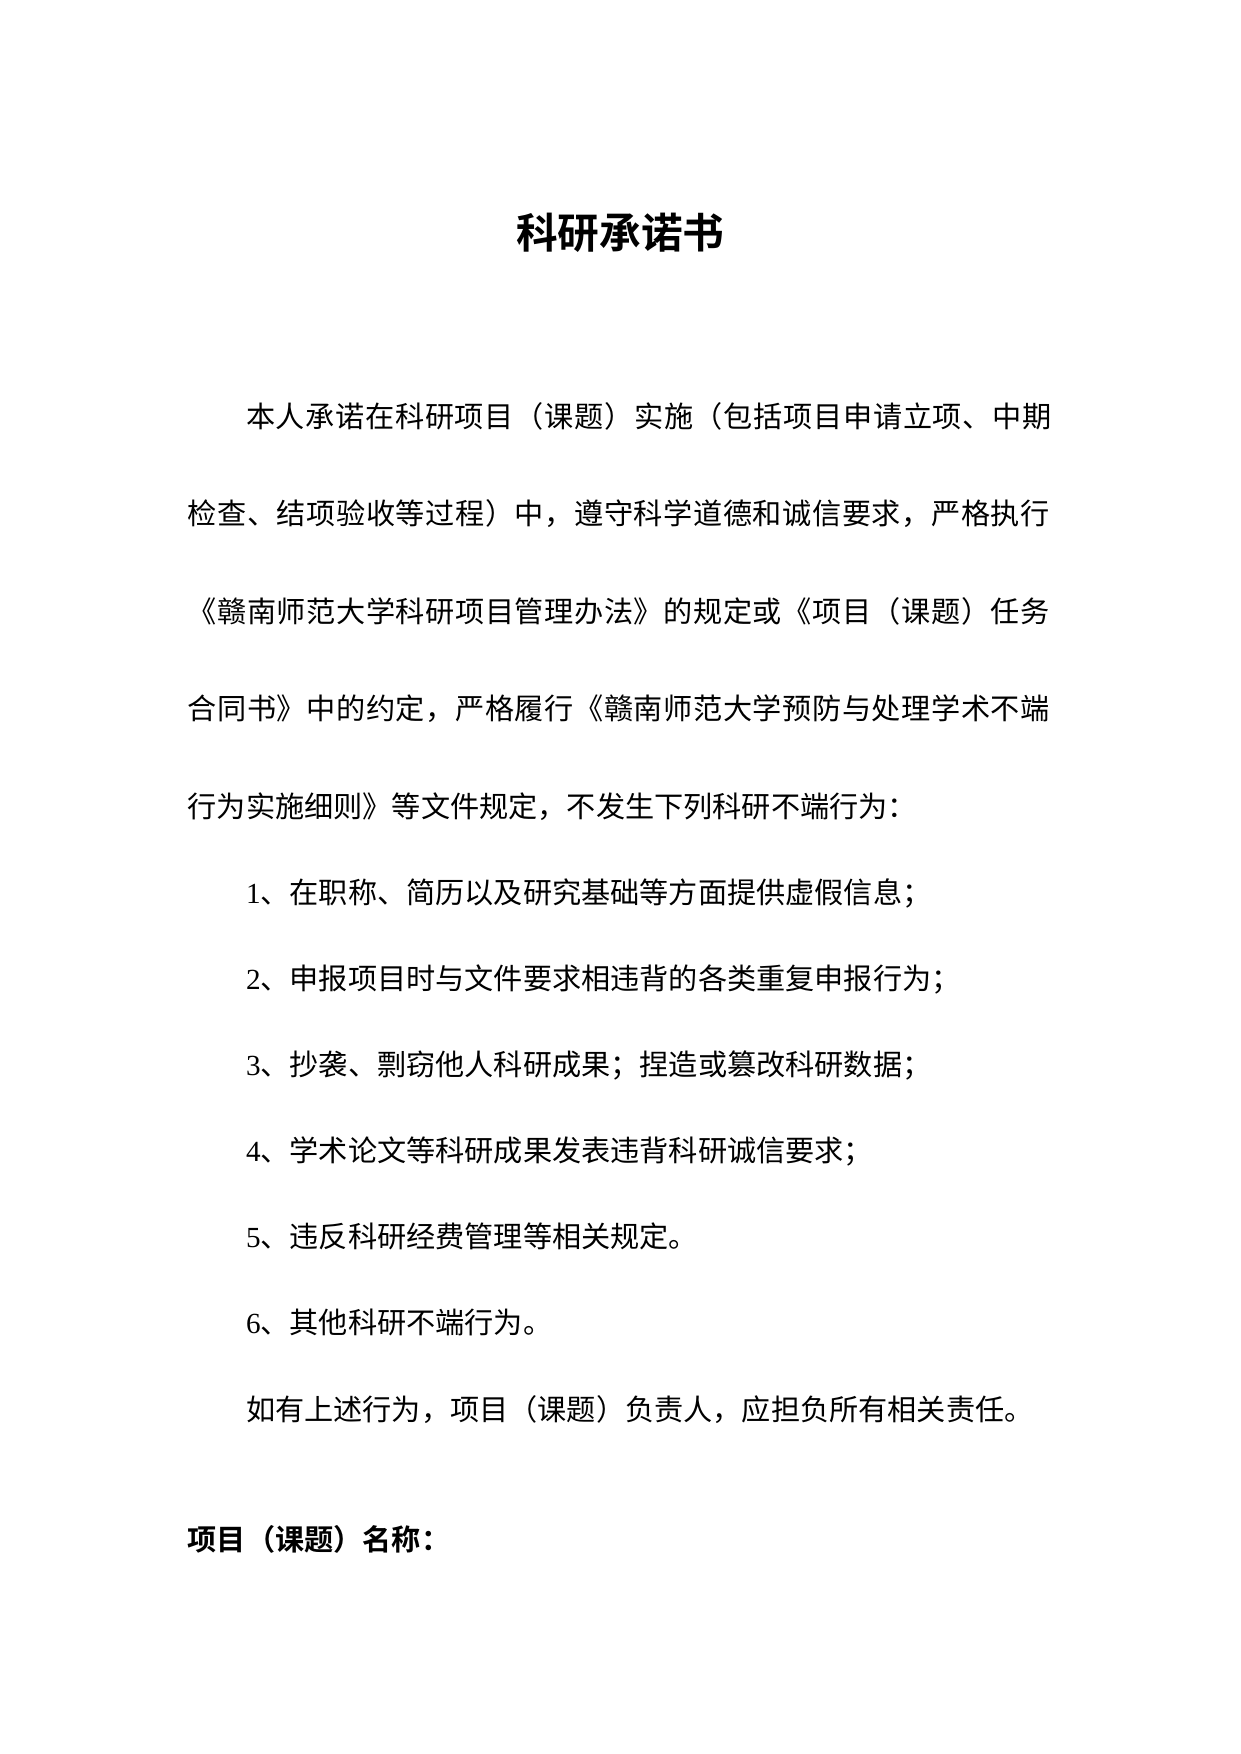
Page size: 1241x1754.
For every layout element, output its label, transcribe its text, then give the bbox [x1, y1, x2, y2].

text 5、违反科研经费管理等相关规定。 [187, 1202, 1053, 1267]
text 如有上述行为，项目（课题）负责人，应担负所有相关责任。 [187, 1375, 1053, 1440]
text 3、抄袭、剽窃他人科研成果；捏造或篡改科研数据； [187, 1030, 1053, 1095]
text 6、其他科研不端行为。 [187, 1289, 1053, 1354]
text 1、在职称、简历以及研究基础等方面提供虚假信息； [187, 858, 1053, 923]
text 2、申报项目时与文件要求相违背的各类重复申报行为； [187, 944, 1053, 1009]
text 本人承诺在科研项目（课题）实施（包括项目申请立项、中期检查、结项验收等过程）中，遵守科学道德和诚信要求，严格执行《赣南师范大学科研项目管理办法》的规定或《项目（课题）任务合同书》中的约定，严格履行《赣南师范大学预防与处理学术不端行为实施细则》等文件规定，不发生下列科研不端行为： [187, 382, 1053, 837]
text 项目（课题）名称： [187, 1505, 1053, 1570]
subtitle 科研承诺书 [187, 197, 1053, 262]
text 4、学术论文等科研成果发表违背科研诚信要求； [187, 1116, 1053, 1181]
